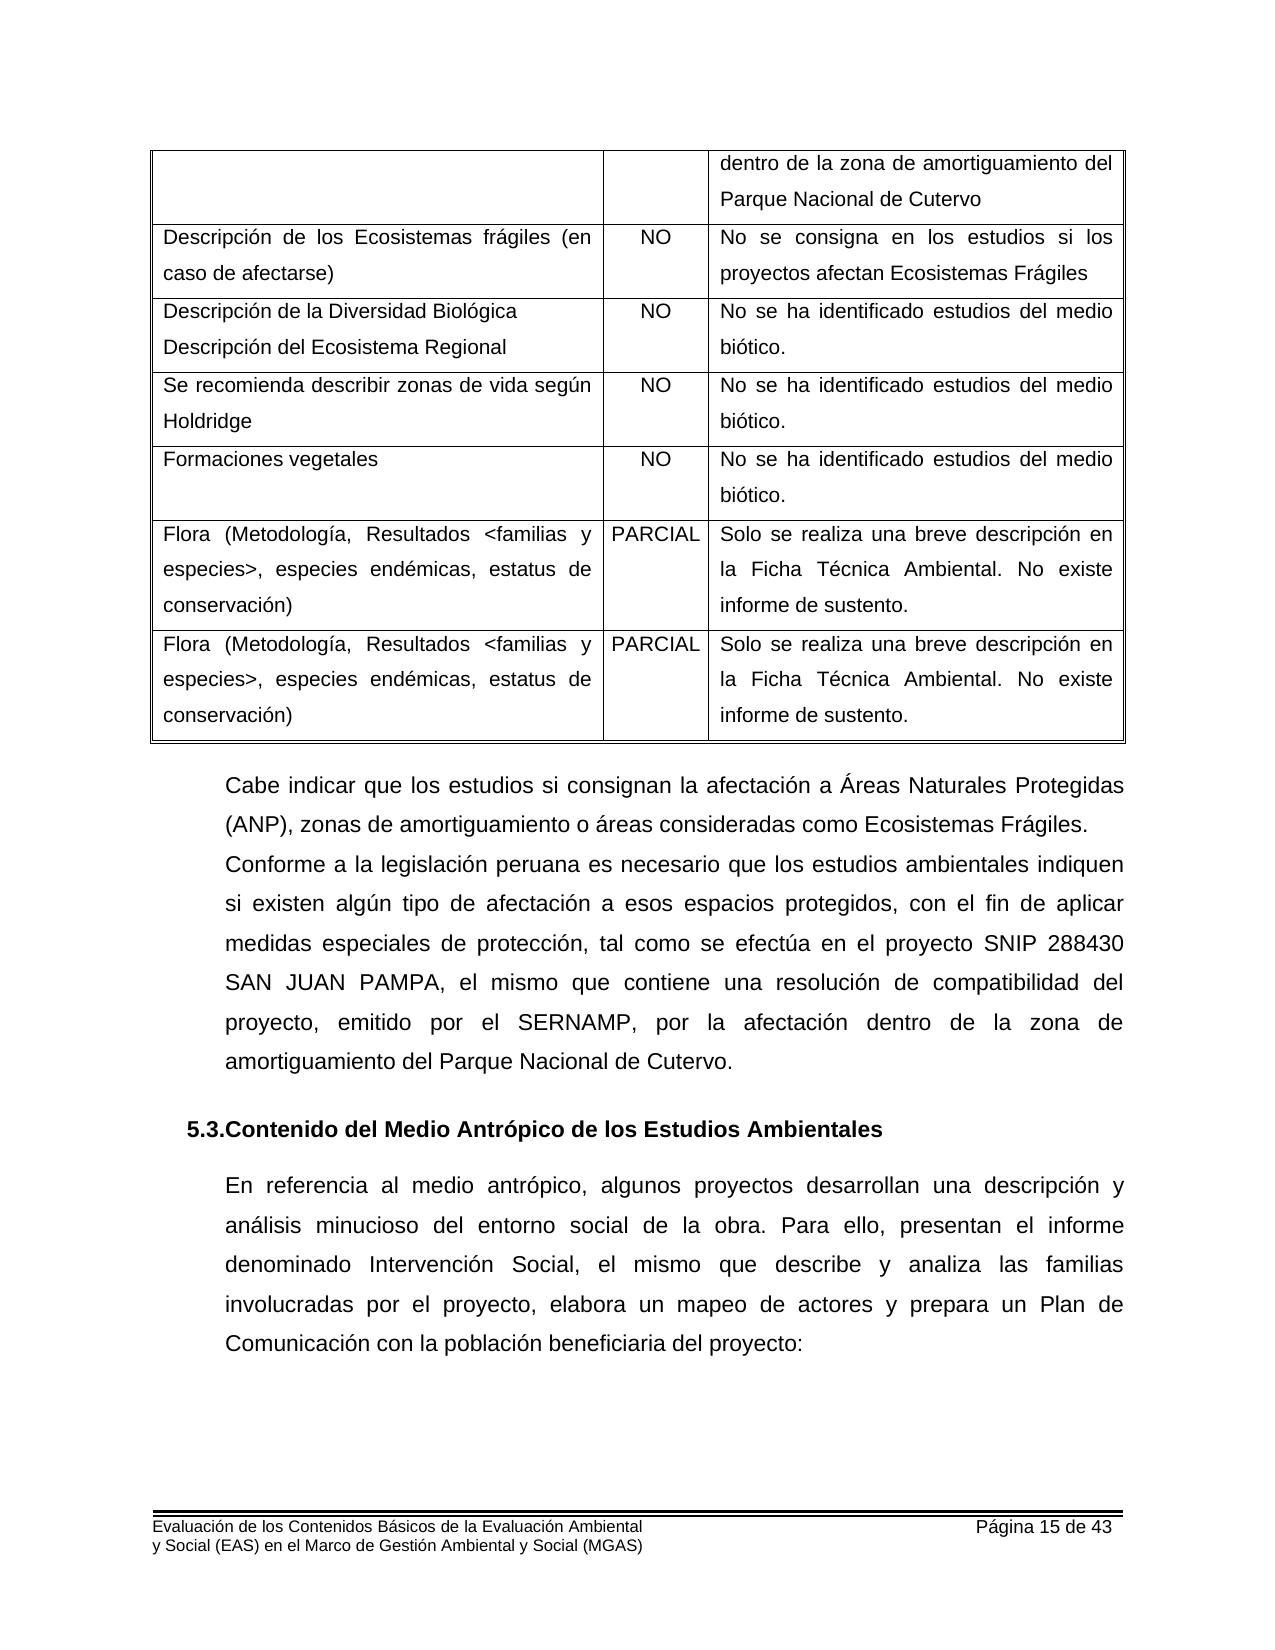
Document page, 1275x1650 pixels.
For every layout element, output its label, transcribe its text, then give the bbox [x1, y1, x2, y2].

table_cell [153, 151, 603, 224]
table_cell No se ha identificado estudios del medio biótico. [709, 447, 1123, 520]
table_cell Formaciones vegetales [153, 447, 603, 520]
table_cell Descripción de los Ecosistemas frágiles (en caso de afectarse) [153, 225, 603, 298]
list En referencia al medio antrópico, algunos proyectos desarrollan una descripción y análisis minucioso del entorno social de la obra. Para ello, presentan el informe denominado Intervención Social, el mismo que describe y analiza las familias involucradas por el proyecto, elabora un mapeo de actores y prepara un Plan de Comunicación con la población beneficiaria del proyecto: [225, 1172, 1125, 1357]
list Contenido del Medio Antrópico de los Estudios Ambientales [187, 1116, 1125, 1142]
table_cell No se consigna en los estudios si los proyectos afectan Ecosistemas Frágiles [709, 225, 1123, 298]
table_cell Flora (Metodología, Resultados <familias y especies>, especies endémicas, estatus de conservación) [153, 631, 603, 740]
table_cell Descripción de la Diversidad Biológica Descripción del Ecosistema Regional [153, 299, 603, 372]
list Conforme a la legislación peruana es necesario que los estudios ambientales indiquen si existen algún tipo de afectación a esos espacios protegidos, con el fin de aplicar medidas especiales de protección, tal como se efectúa en el proyecto SNIP 288430 SAN JUAN PAMPA, el mismo que contiene una resolución de compatibilidad del proyecto, emitido por el SERNAMP, por la afectación dentro de la zona de amortiguamiento del Parque Nacional de Cutervo. [225, 851, 1125, 1074]
table_cell PARCIAL [604, 521, 708, 630]
table_cell Se recomienda describir zonas de vida según Holdridge [153, 373, 603, 446]
table_cell PARCIAL [604, 631, 708, 740]
table_cell NO [604, 373, 708, 446]
list Cabe indicar que los estudios si consignan la afectación a Áreas Naturales Protegidas (ANP), zonas de amortiguamiento o áreas consideradas como Ecosistemas Frágiles. [225, 772, 1125, 838]
table_cell No se ha identificado estudios del medio biótico. [709, 373, 1123, 446]
table_cell SI [604, 151, 708, 224]
table_cell Solo se realiza una breve descripción en la Ficha Técnica Ambiental. No existe informe de sustento. [709, 521, 1123, 630]
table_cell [709, 151, 1123, 224]
table_cell NO [604, 225, 708, 298]
table_cell NO [604, 299, 708, 372]
table_cell Flora (Metodología, Resultados <familias y especies>, especies endémicas, estatus de conservación) [153, 521, 603, 630]
table_cell No se ha identificado estudios del medio biótico. [709, 299, 1123, 372]
table_cell NO [604, 447, 708, 520]
table_cell Solo se realiza una breve descripción en la Ficha Técnica Ambiental. No existe informe de sustento. [709, 631, 1123, 740]
